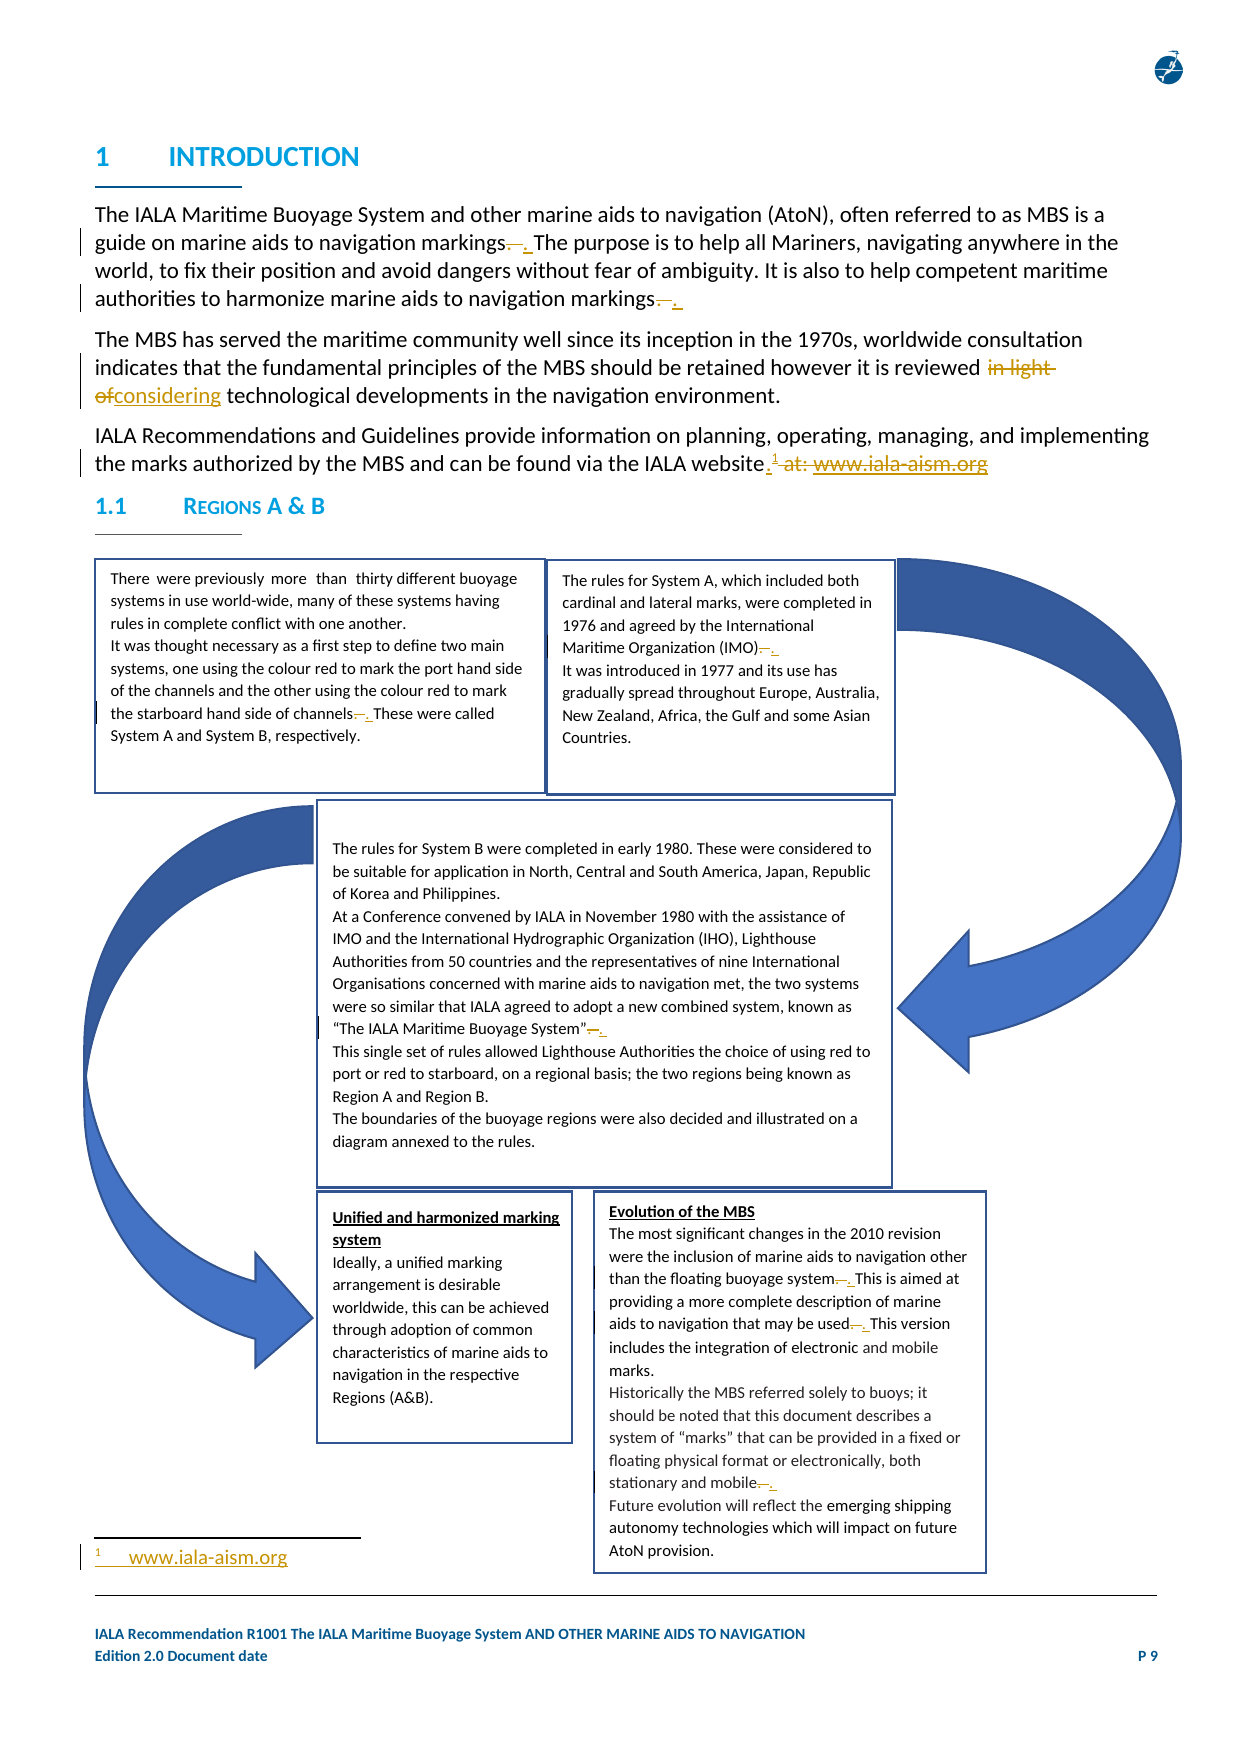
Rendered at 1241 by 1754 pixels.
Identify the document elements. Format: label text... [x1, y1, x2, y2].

text The IALA Maritime Buoyage System and other marine aids to navigation (AtoN), often referred to as MBS is a guide on marine aids to navigation markingsThe purpose is to help all Mariners, navigating anywhere in the world, to fix their position and avoid dangers without fear of ambiguity. It is also to help competent maritime authorities to harmonize marine aids to navigation markings [94, 200, 1157, 312]
picture [1123, 0, 1241, 119]
text The MBS has served the maritime community well since its inception in the 1970s, worldwide consultation indicates that the fundamental principles of the MBS should be retained however it is reviewed technological developments in the navigation environment. [94, 325, 1157, 409]
text IALA Recommendations and Guidelines provide information on planning, operating, managing, and implementing the marks authorized by the MBS and can be found via the IALA website [94, 421, 1157, 477]
subtitle Regions A & B [94, 490, 1157, 520]
subtitle INTRODUCTION [94, 138, 1157, 174]
